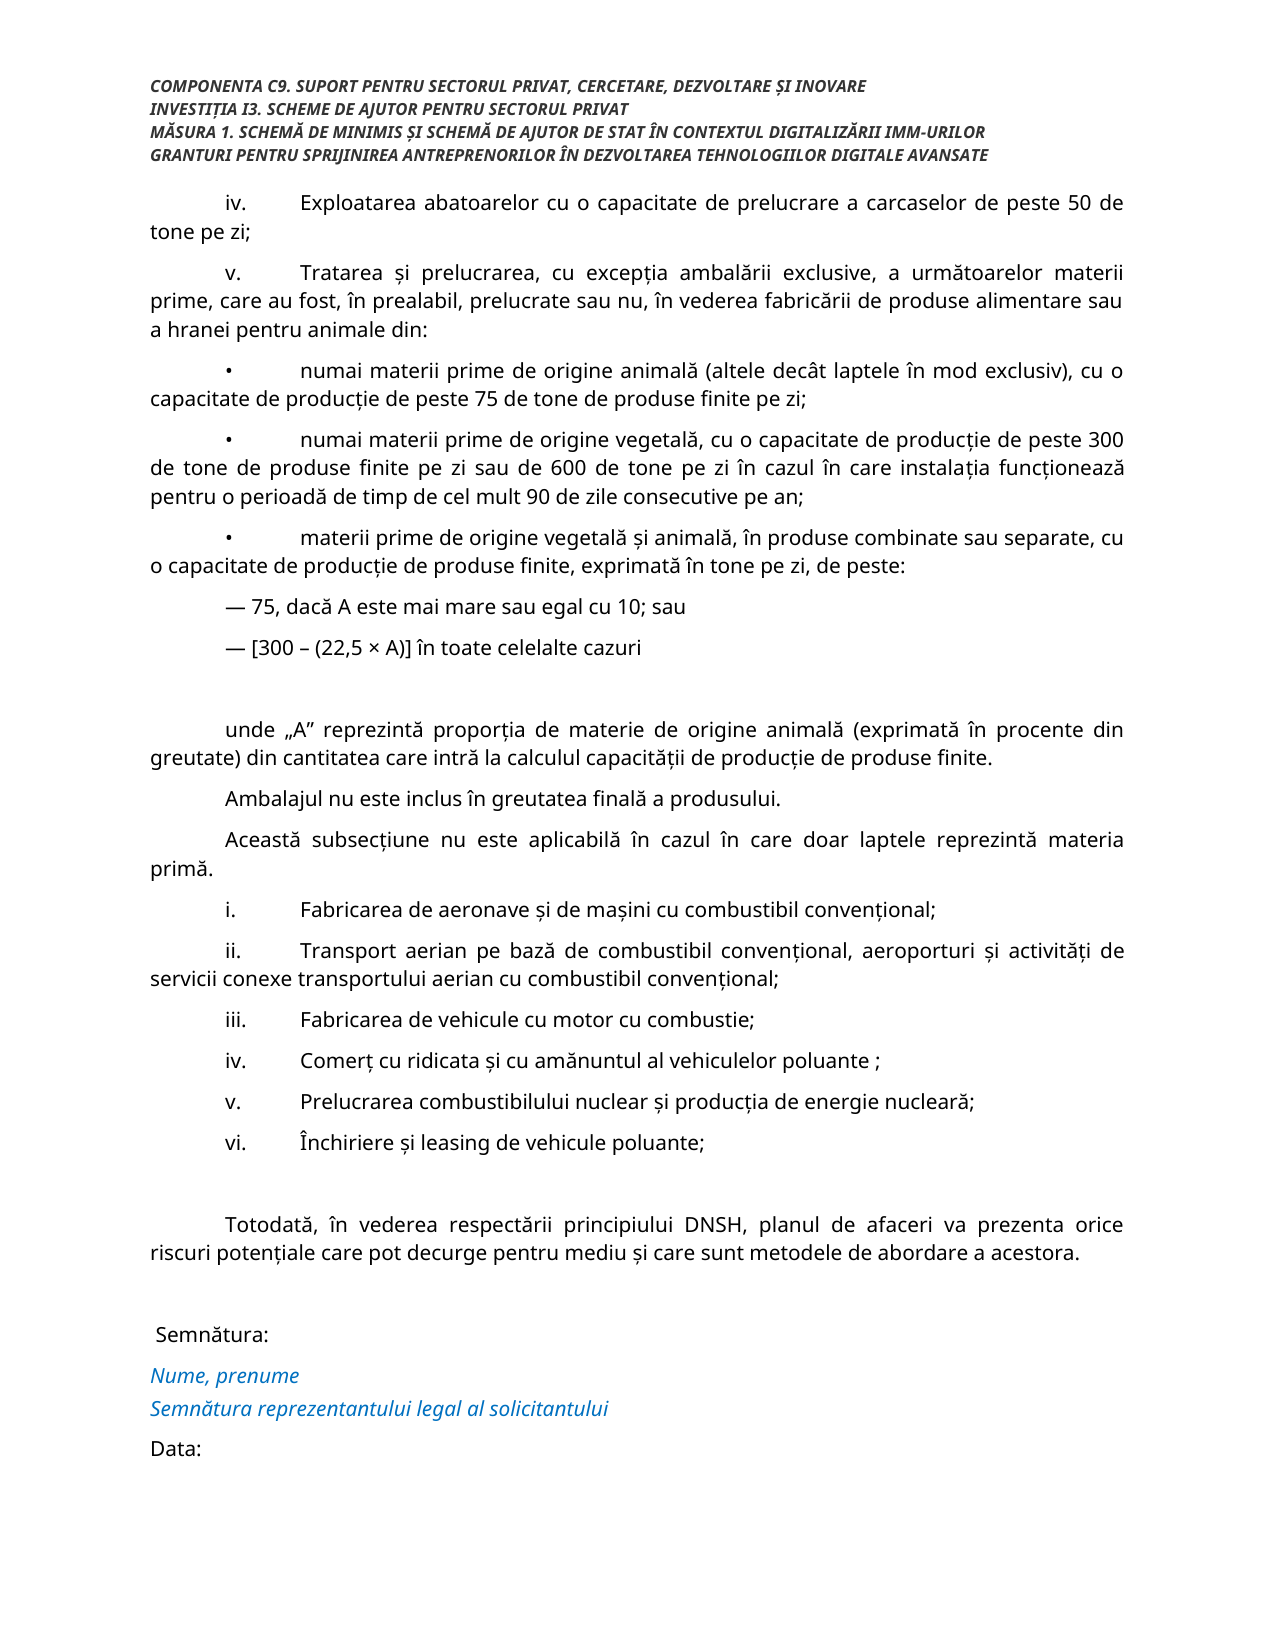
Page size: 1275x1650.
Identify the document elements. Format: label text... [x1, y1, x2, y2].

text Data: [150, 1434, 1125, 1463]
text Nume, prenume [150, 1361, 1125, 1389]
text ii. Transport aerian pe bază de combustibil convențional, aeroporturi și activități de servicii conexe transportului aerian cu combustibil convențional; [150, 936, 1125, 993]
text vi. Închiriere și leasing de vehicule poluante; [150, 1128, 1125, 1156]
text Totodată, în vederea respectării principiului DNSH, planul de afaceri va prezenta orice riscuri potențiale care pot decurge pentru mediu și care sunt metodele de abordare a acestora. [150, 1210, 1125, 1267]
text Semnătura reprezentantului legal al solicitantului [150, 1394, 1125, 1422]
text • numai materii prime de origine animală (altele decât laptele în mod exclusiv), cu o capacitate de producție de peste 75 de tone de produse finite pe zi; [150, 356, 1125, 413]
text Ambalajul nu este inclus în greutatea finală a produsului. [150, 784, 1125, 813]
text Semnătura: [150, 1320, 1125, 1348]
text • materii prime de origine vegetală și animală, în produse combinate sau separate, cu o capacitate de producție de produse finite, exprimată în tone pe zi, de peste: [150, 523, 1125, 580]
text — 75, dacă A este mai mare sau egal cu 10; sau [150, 592, 1125, 621]
text v. Prelucrarea combustibilului nuclear și producția de energie nucleară; [150, 1087, 1125, 1115]
text v. Tratarea și prelucrarea, cu excepția ambalării exclusive, a următoarelor materii prime, care au fost, în prealabil, prelucrate sau nu, în vederea fabricării de produse alimentare sau a hranei pentru animale din: [150, 258, 1125, 343]
text • numai materii prime de origine vegetală, cu o capacitate de producție de peste 300 de tone de produse finite pe zi sau de 600 de tone pe zi în cazul în care instalația funcționează pentru o perioadă de timp de cel mult 90 de zile consecutive pe an; [150, 425, 1125, 510]
text Această subsecțiune nu este aplicabilă în cazul în care doar laptele reprezintă materia primă. [150, 825, 1125, 882]
text unde „A” reprezintă proporția de materie de origine animală (exprimată în procente din greutate) din cantitatea care intră la calculul capacității de producție de produse finite. [150, 715, 1125, 772]
text i. Fabricarea de aeronave și de mașini cu combustibil convențional; [150, 895, 1125, 923]
text — [300 – (22,5 × A)] în toate celelalte cazuri [150, 633, 1125, 662]
text iv. Comerț cu ridicata și cu amănuntul al vehiculelor poluante ; [150, 1046, 1125, 1074]
text iii. Fabricarea de vehicule cu motor cu combustie; [150, 1005, 1125, 1033]
text iv. Exploatarea abatoarelor cu o capacitate de prelucrare a carcaselor de peste 50 de tone pe zi; [150, 188, 1125, 245]
